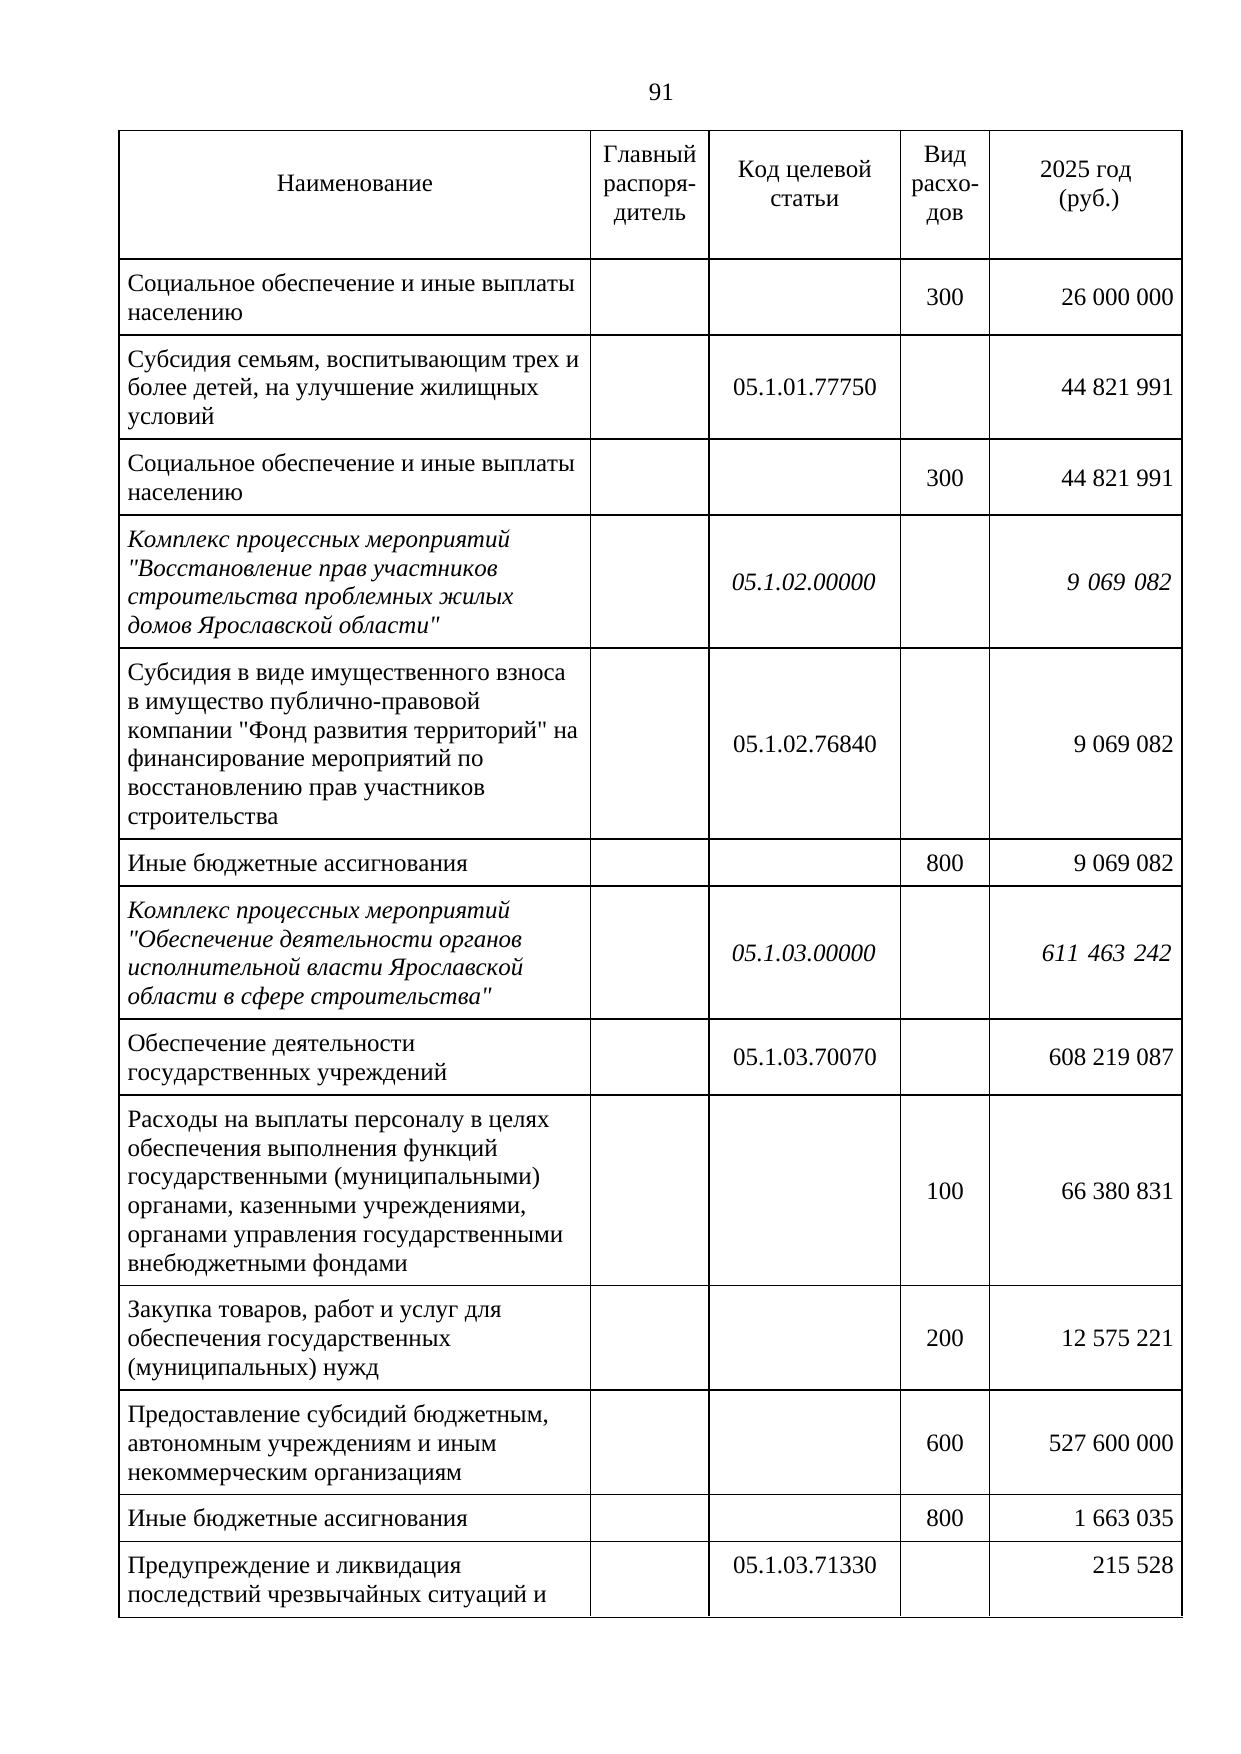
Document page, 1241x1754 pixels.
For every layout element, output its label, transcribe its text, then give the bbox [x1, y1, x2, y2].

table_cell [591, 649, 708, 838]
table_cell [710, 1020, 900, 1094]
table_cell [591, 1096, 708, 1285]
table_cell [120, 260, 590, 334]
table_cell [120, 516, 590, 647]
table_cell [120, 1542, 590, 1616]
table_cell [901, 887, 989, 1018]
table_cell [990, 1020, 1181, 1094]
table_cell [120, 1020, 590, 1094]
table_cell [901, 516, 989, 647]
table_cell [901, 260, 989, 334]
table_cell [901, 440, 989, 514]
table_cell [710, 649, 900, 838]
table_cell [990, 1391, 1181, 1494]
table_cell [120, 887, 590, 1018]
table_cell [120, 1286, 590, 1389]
table_header Наименование [120, 131, 590, 258]
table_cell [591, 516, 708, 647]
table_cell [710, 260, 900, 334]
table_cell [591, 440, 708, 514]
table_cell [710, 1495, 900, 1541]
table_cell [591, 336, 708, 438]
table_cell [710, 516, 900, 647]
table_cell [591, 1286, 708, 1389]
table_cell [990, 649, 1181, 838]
table_header Главный распоря-дитель [591, 131, 708, 258]
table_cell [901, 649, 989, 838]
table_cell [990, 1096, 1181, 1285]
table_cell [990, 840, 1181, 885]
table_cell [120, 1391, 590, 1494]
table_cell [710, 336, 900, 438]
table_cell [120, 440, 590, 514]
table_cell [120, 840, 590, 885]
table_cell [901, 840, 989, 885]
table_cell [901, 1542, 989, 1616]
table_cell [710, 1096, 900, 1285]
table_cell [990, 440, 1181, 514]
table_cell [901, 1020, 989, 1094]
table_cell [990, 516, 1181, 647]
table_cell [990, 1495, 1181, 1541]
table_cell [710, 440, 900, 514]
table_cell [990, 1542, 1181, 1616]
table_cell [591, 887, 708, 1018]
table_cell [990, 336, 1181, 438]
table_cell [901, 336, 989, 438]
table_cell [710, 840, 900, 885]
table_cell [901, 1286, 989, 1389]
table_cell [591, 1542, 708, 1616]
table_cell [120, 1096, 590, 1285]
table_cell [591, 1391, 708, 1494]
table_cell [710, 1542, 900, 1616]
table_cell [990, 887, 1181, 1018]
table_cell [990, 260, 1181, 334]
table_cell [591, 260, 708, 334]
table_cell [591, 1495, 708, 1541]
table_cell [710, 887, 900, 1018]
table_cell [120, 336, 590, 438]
table_header 2025 год (руб.) [990, 131, 1181, 258]
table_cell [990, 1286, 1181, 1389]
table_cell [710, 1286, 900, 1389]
table_header Вид расхо-дов [901, 131, 989, 258]
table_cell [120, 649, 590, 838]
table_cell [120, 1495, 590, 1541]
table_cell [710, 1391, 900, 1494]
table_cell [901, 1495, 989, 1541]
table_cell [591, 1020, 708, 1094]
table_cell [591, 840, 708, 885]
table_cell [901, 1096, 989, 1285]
table_header Код целевой статьи [710, 131, 900, 258]
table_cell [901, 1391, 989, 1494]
